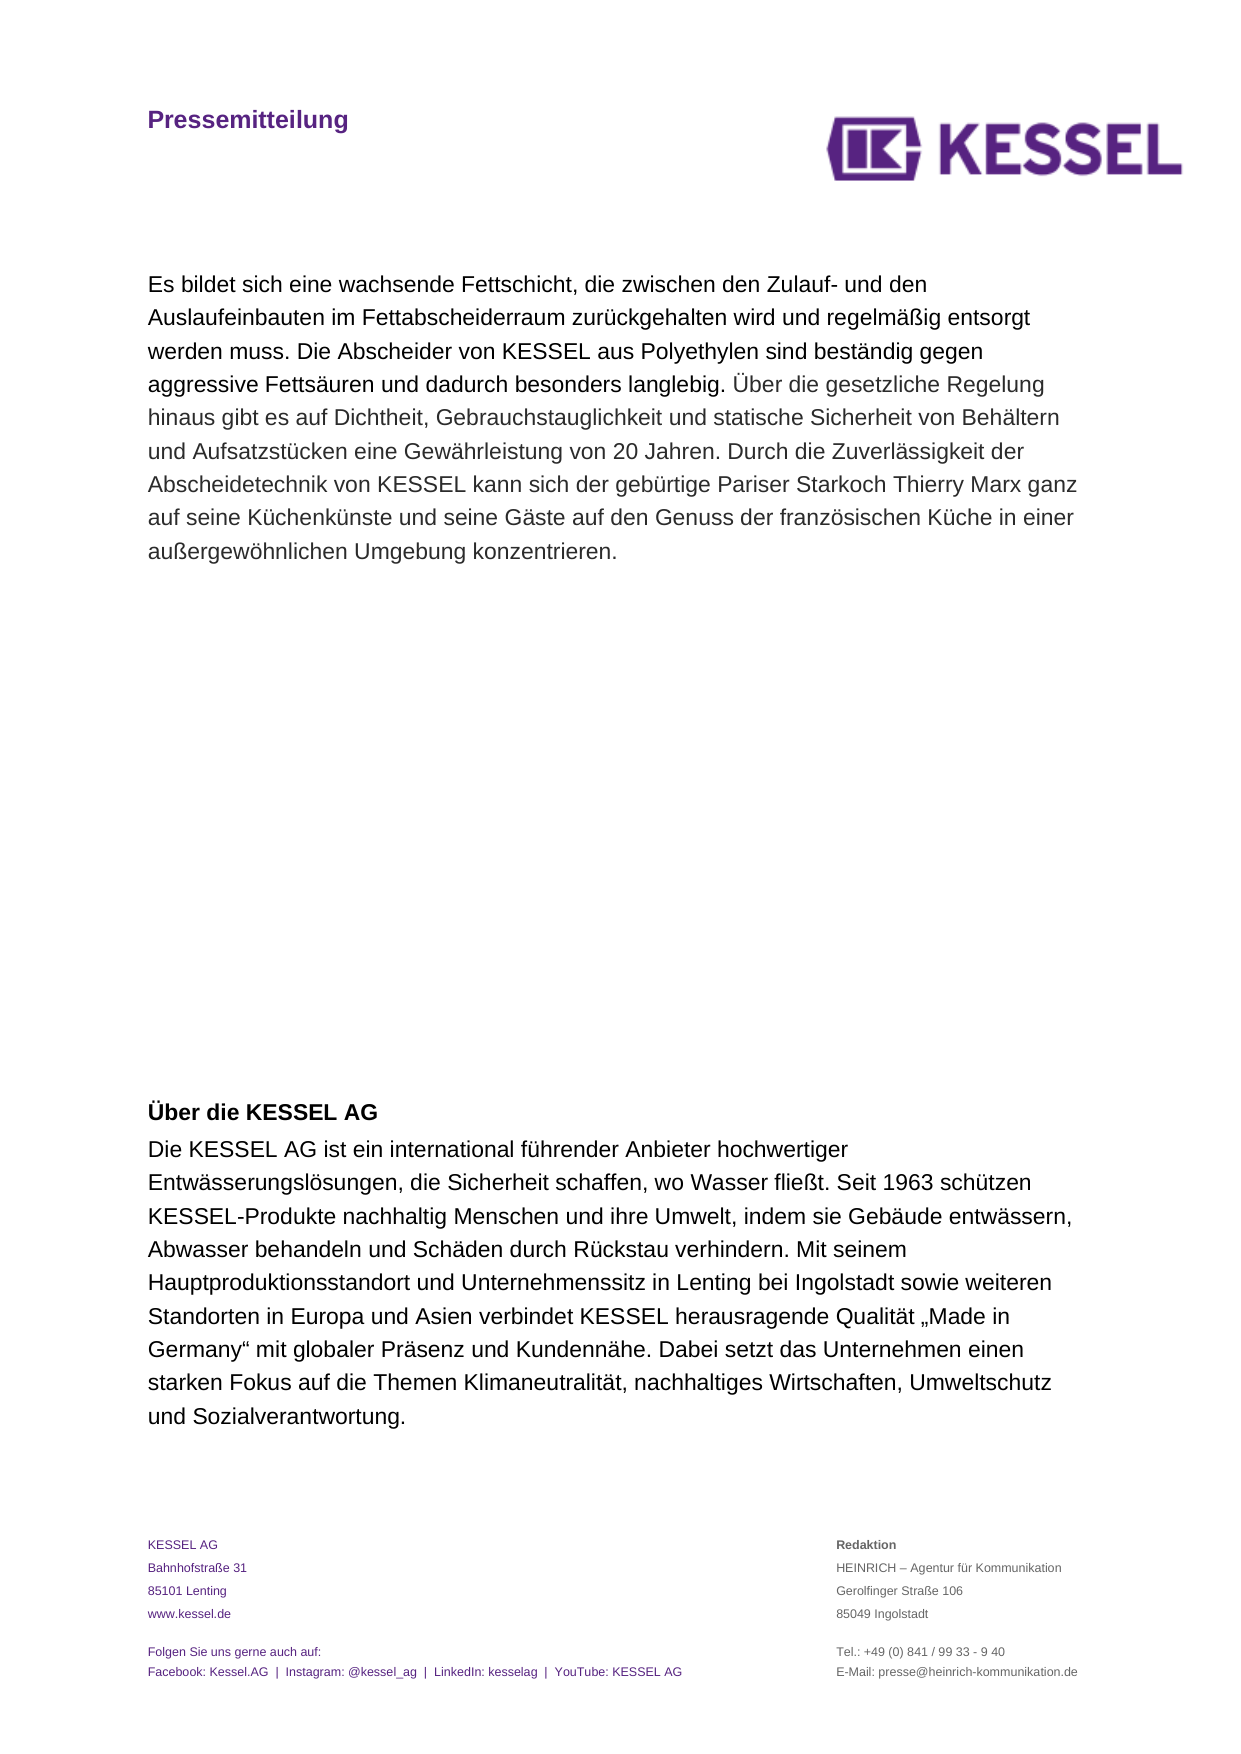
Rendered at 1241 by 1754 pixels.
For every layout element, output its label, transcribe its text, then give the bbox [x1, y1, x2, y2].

text werden muss. Die Abscheider von KESSEL aus Polyethylen sind beständig gegen aggressive Fettsäuren und dadurch besonders langlebig. Über die gesetzliche Regelung hinaus gibt es auf Dichtheit, Gebrauchstauglichkeit und statische Sicherheit von Behältern und Aufsatzstücken eine Gewährleistung von 20 Jahren. Durch die Zuverlässigkeit der Abscheidetechnik von KESSEL kann sich der gebürtige Pariser Starkoch Thierry Marx ganz auf seine Küchenkünste und seine Gäste auf den Genuss der französischen Küche in einer außergewöhnlichen Umgebung konzentrieren. [148, 332, 1092, 566]
text Die KESSEL AG ist ein international führender Anbieter hochwertiger Entwässerungslösungen, die Sicherheit schaffen, wo Wasser fließt. Seit 1963 schützen KESSEL-Produkte nachhaltig Menschen und ihre Umwelt, indem sie Gebäude entwässern, Abwasser behandeln und Schäden durch Rückstau verhindern. Mit seinem Hauptproduktionsstandort und Unternehmenssitz in Lenting bei Ingolstadt sowie weiteren Standorten in Europa und Asien verbindet KESSEL herausragende Qualität „Made in Germany“ mit globaler Präsenz und Kundennähe. Dabei setzt das Unternehmen einen starken Fokus auf die Themen Klimaneutralität, nachhaltiges Wirtschaften, Umweltschutz und Sozialverantwortung. [148, 1131, 1092, 1431]
text Über die KESSEL AG [148, 1099, 1092, 1126]
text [148, 266, 1092, 332]
